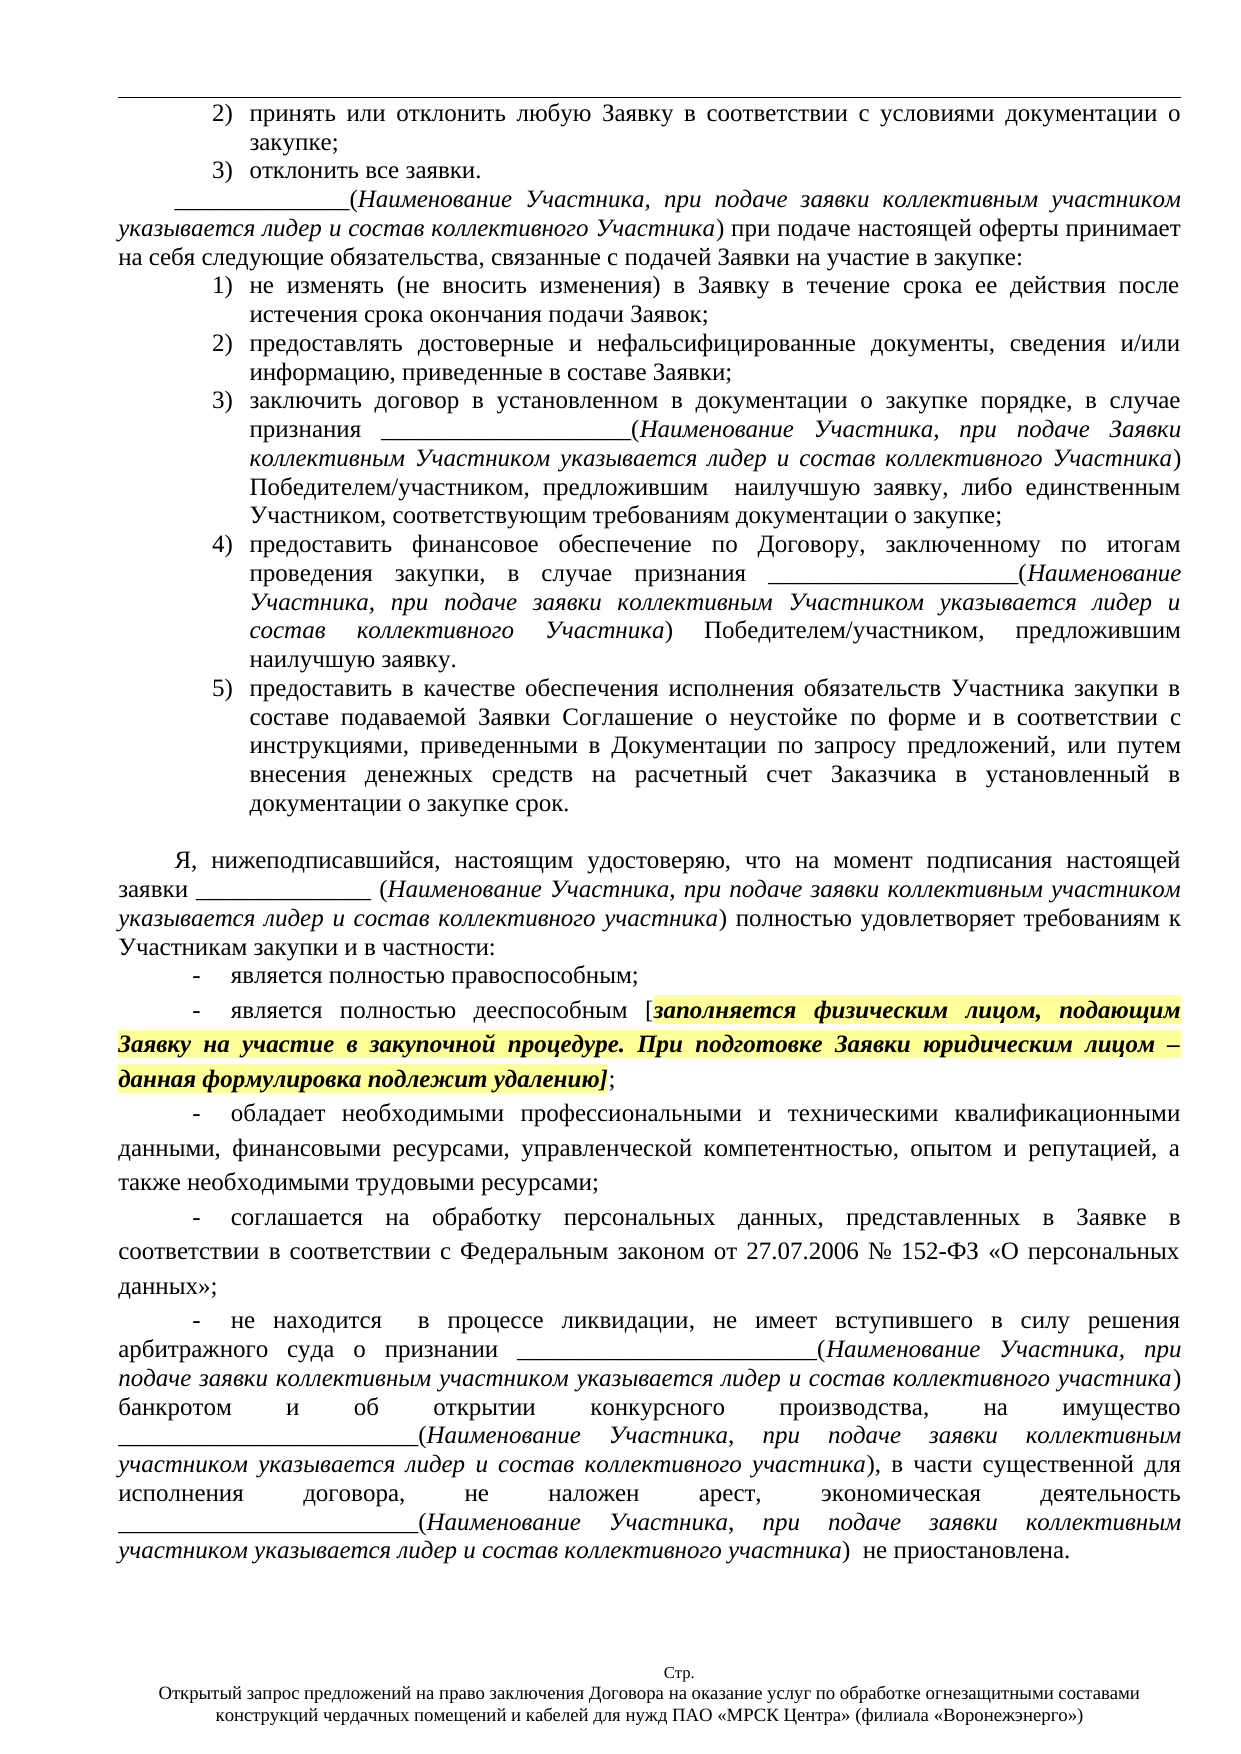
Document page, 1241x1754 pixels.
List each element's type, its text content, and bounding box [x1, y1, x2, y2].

text ______________(Наименование Участника, при подаче заявки коллективным участником указывается лидер и состав коллективного Участника) при подаче настоящей оферты принимает на себя следующие обязательства, связанные с подачей Заявки на участие в закупке: [118, 184, 1181, 271]
list обладает необходимыми профессиональными и техническими квалификационными данными, финансовыми ресурсами, управленческой компетентностью, опытом и репутацией, а также необходимыми трудовыми ресурсами; [118, 1098, 1181, 1196]
list является полностью дееспособным [заполняется физическим лицом, подающим Заявку на участие в закупочной процедуре. При подготовке Заявки юридическим лицом – данная формулировка подлежит удалению]; [118, 995, 1181, 1030]
list не изменять (не вносить изменения) в Заявку в течение срока ее действия после истечения срока окончания подачи Заявок; [212, 271, 1181, 328]
list предоставлять достоверные и нефальсифицированные документы, сведения и/или информацию, приведенные в составе Заявки; [212, 328, 1181, 386]
list заключить договор в установленном в документации о закупке порядке, в случае признания ____________________(Наименование Участника, при подаче Заявки коллективным Участником указывается лидер и состав коллективного Участника) Победителем/участником, предложившим наилучшую заявку, либо единственным Участником, соответствующим требованиям документации о закупке; [212, 386, 1181, 529]
list соглашается на обработку персональных данных, представленных в Заявке в соответствии в соответствии с Федеральным законом от 27.07.2006 № 152-ФЗ «О персональных данных»; [118, 1202, 1181, 1299]
text Я, нижеподписавшийся, настоящим удостоверяю, что на момент подписания настоящей заявки ______________ (Наименование Участника, при подаче заявки коллективным участником указывается лидер и состав коллективного участника) полностью удовлетворяет требованиям к Участникам закупки и в частности: [118, 846, 1181, 961]
list является полностью дееспособным [заполняется физическим лицом, подающим Заявку на участие в закупочной процедуре. При подготовке Заявки юридическим лицом – данная формулировка подлежит удалению]; [118, 1058, 1181, 1093]
list принять или отклонить любую Заявку в соответствии с условиями документации о закупке; [212, 98, 1181, 156]
list отклонить все заявки. [212, 156, 1181, 184]
list является полностью правоспособным; [118, 961, 1181, 989]
list предоставить финансовое обеспечение по Договору, заключенному по итогам проведения закупки, в случае признания ____________________(Наименование Участника, при подаче заявки коллективным Участником указывается лидер и состав коллективного Участника) Победителем/участником, предложившим наилучшую заявку. [212, 529, 1181, 673]
list предоставить в качестве обеспечения исполнения обязательств Участника закупки в составе подаваемой Заявки Соглашение о неустойке по форме и в соответствии с инструкциями, приведенными в Документации по запросу предложений, или путем внесения денежных средств на расчетный счет Заказчика в установленный в документации о закупке срок. [212, 673, 1181, 817]
list не находится в процессе ликвидации, не имеет вступившего в силу решения арбитражного суда о признании ________________________(Наименование Участника, при подаче заявки коллективным участником указывается лидер и состав коллективного участника) банкротом и об открытии конкурсного производства, на имущество ________________________(Наименование Участника, при подаче заявки коллективным участником указывается лидер и состав коллективного участника), в части существенной для исполнения договора, не наложен арест, экономическая деятельность ________________________(Наименование Участника, при подаче заявки коллективным участником указывается лидер и состав коллективного участника) не приостановлена. [118, 1305, 1181, 1564]
